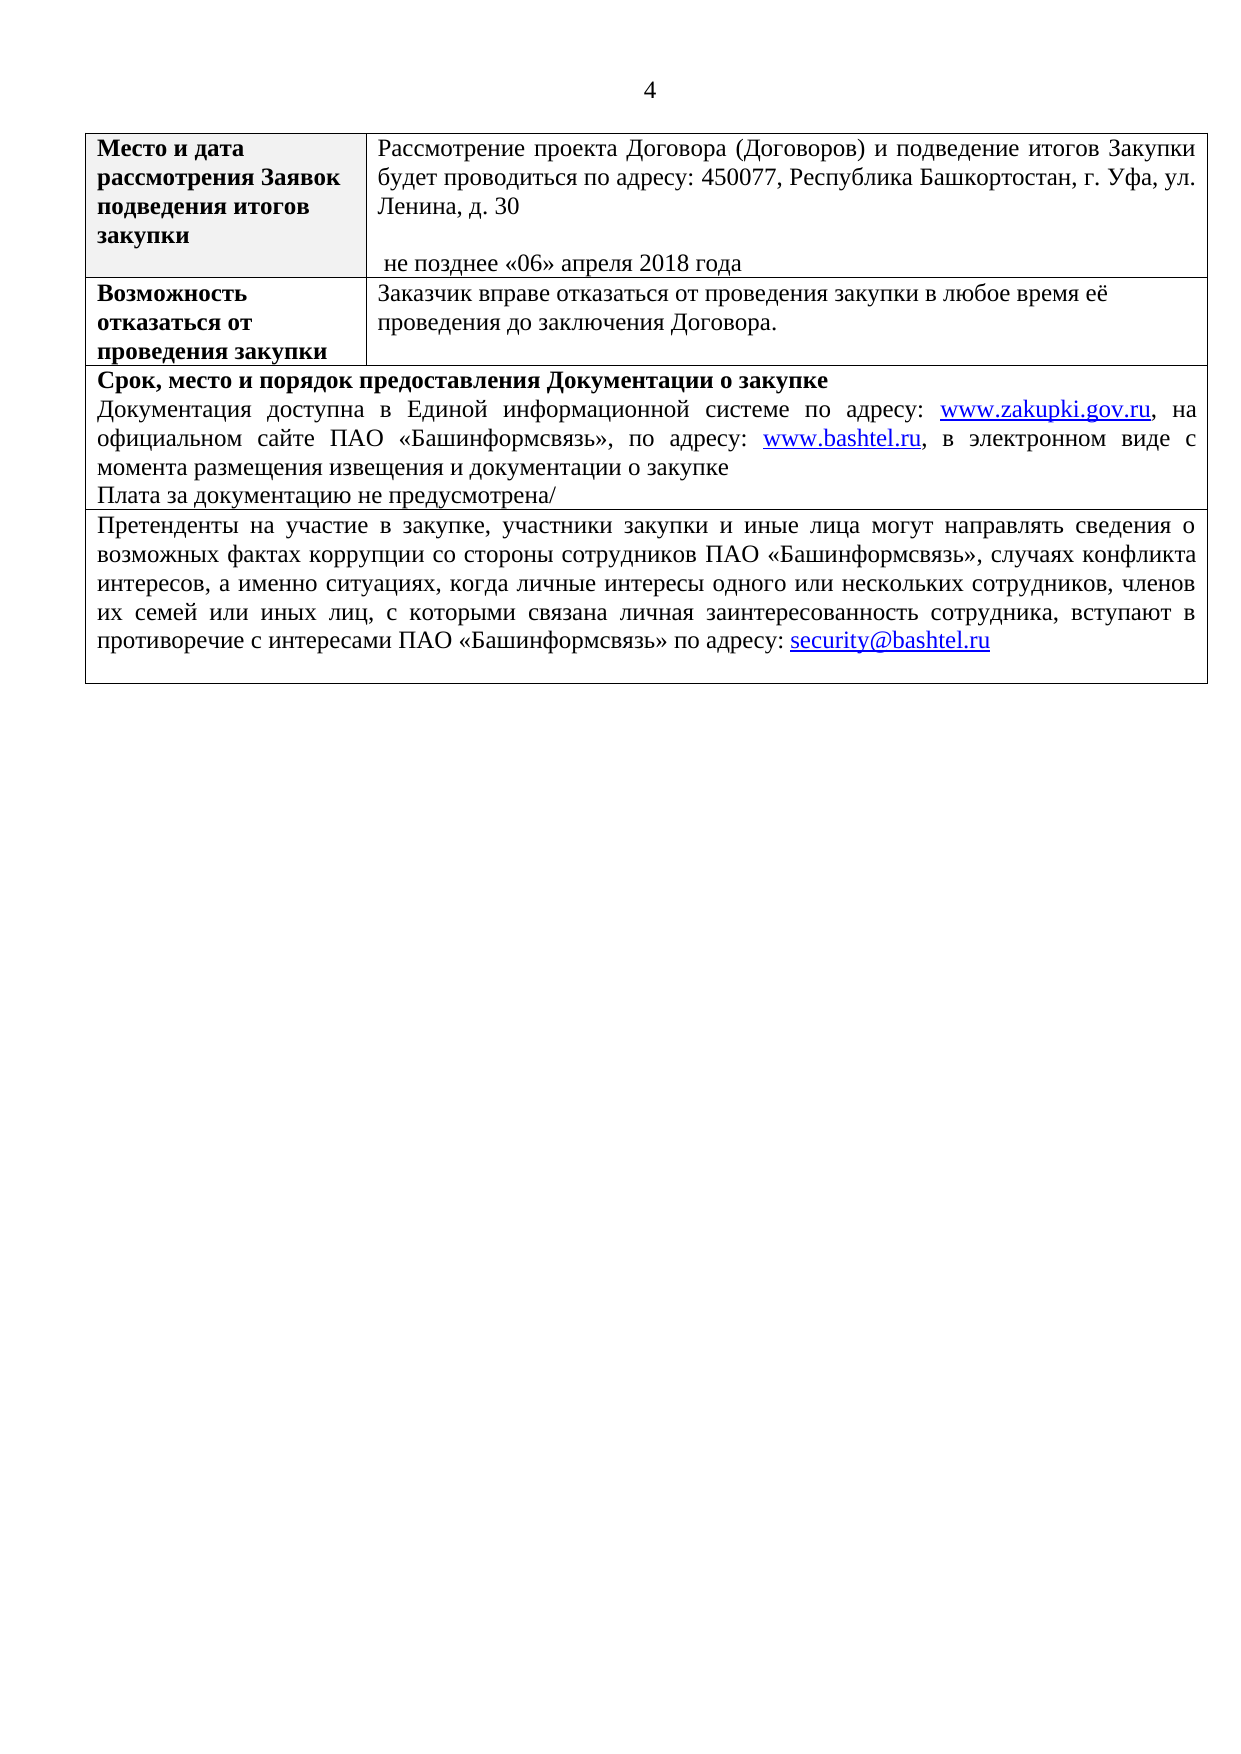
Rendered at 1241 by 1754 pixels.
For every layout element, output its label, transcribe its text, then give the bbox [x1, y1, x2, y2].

table_cell Место и дата рассмотрения Заявок подведения итогов закупки [86, 134, 366, 277]
table_cell Срок, место и порядок предоставления Документации о закупке Документация доступна в Единой информационной системе по адресу: www.zakupki.gov.ru, на официальном сайте ПАО «Башинформсвязь», по адресу: www.bashtel.ru, в электронном виде с момента размещения извещения и документации о закупке Плата за документацию не предусмотрена/ [86, 366, 1207, 509]
table_cell Претенденты на участие в закупке, участники закупки и иные лица могут направлять сведения о возможных фактах коррупции со стороны сотрудников ПАО «Башинформсвязь», случаях конфликта интересов, а именно ситуациях, когда личные интересы одного или нескольких сотрудников, членов их семей или иных лиц, с которыми связана личная заинтересованность сотрудника, вступают в противоречие с интересами ПАО «Башинформсвязь» по адресу: security@bashtel.ru [86, 510, 1207, 683]
table_cell Рассмотрение проекта Договора (Договоров) и подведение итогов Закупки будет проводиться по адресу: 450077, Республика Башкортостан, г. Уфа, ул. Ленина, д. 30 не позднее «06» апреля 2018 года [367, 134, 1207, 277]
table_cell Заказчик вправе отказаться от проведения закупки в любое время её проведения до заключения Договора. [367, 278, 1207, 364]
table_cell Возможность отказаться от проведения закупки [86, 278, 366, 364]
